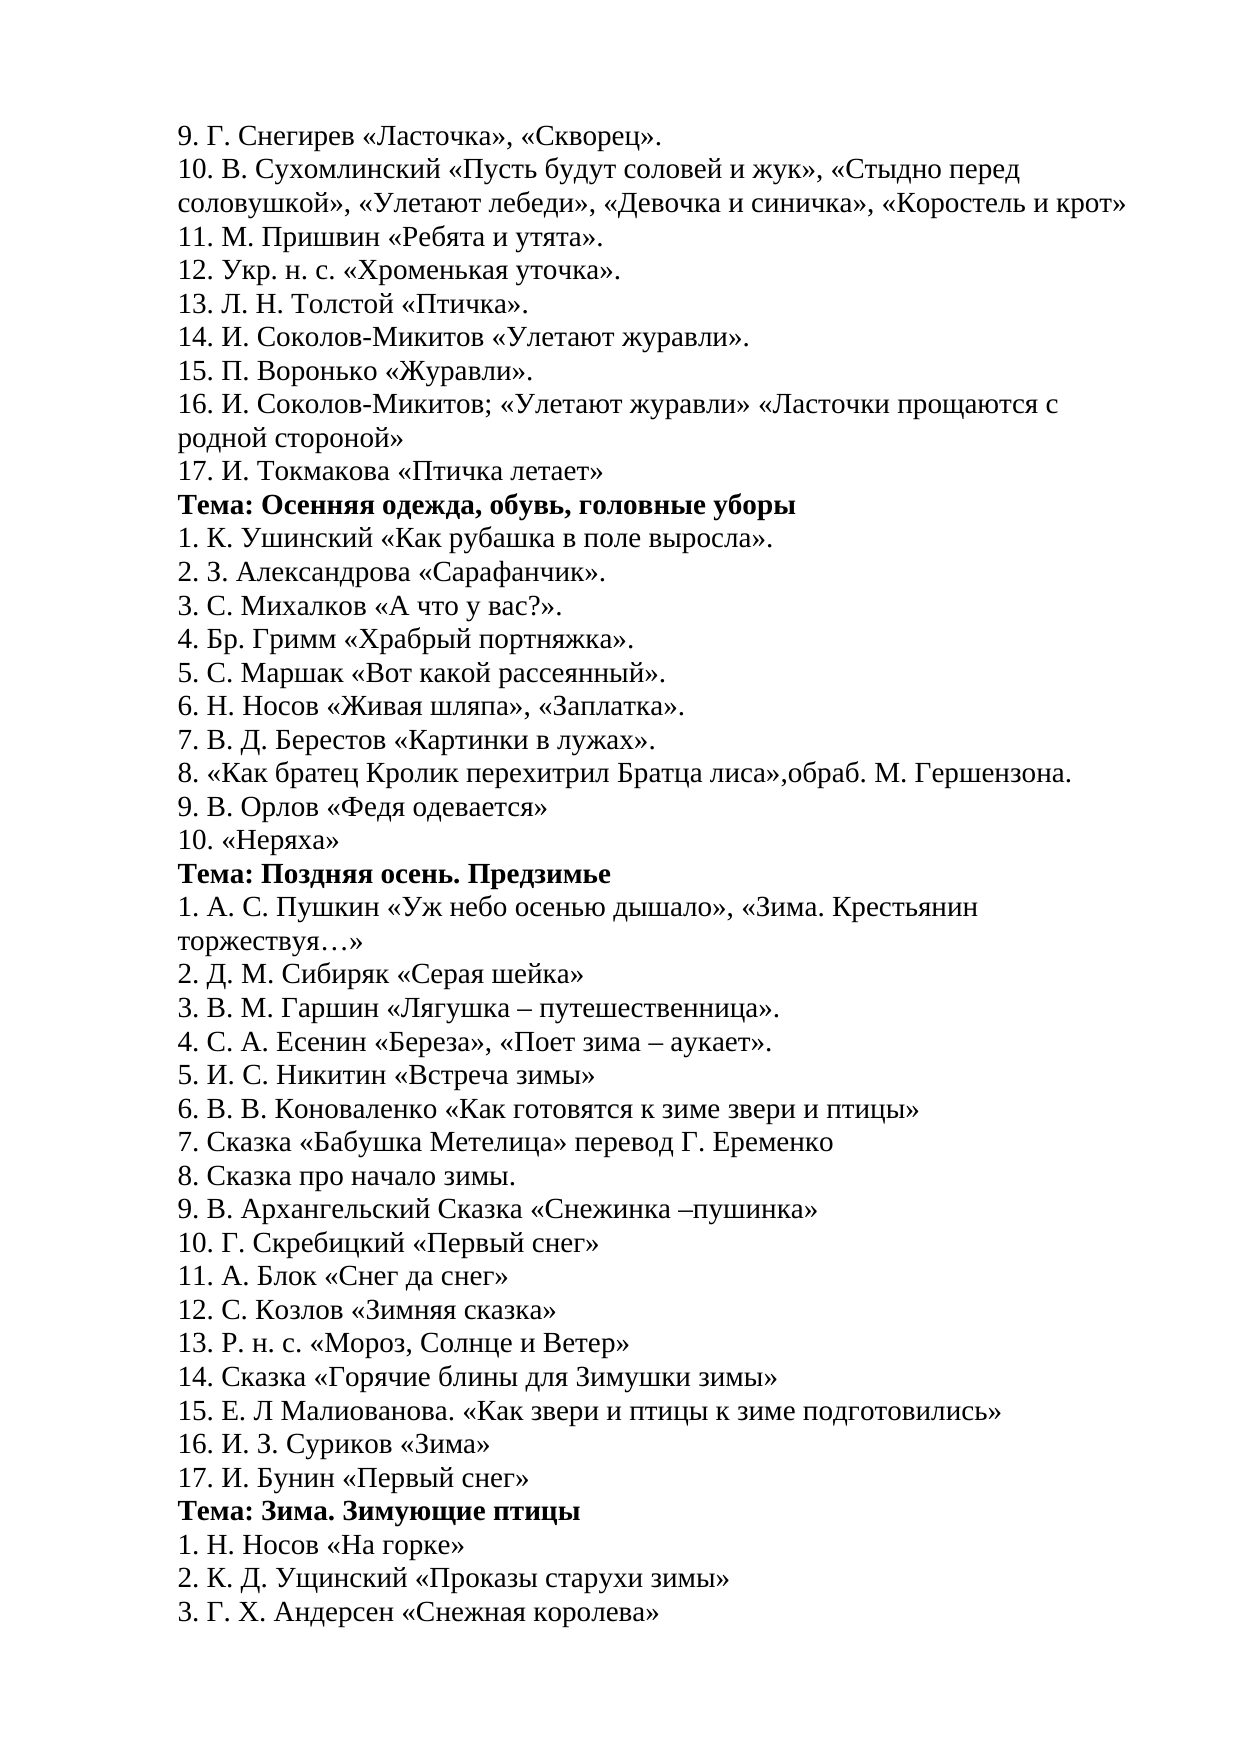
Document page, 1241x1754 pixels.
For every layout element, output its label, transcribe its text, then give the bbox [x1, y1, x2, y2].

text 11. М. Пришвин «Ребята и утята». [177, 219, 1152, 252]
text 17. И. Токмакова «Птичка летает» [177, 453, 1152, 487]
text 13. Р. н. с. «Мороз, Солнце и Ветер» [177, 1326, 1152, 1359]
text 3. Г. Х. Андерсен «Снежная королева» [177, 1594, 1152, 1627]
text 3. С. Михалков «А что у вас?». [177, 588, 1152, 621]
text 2. К. Д. Ущинский «Проказы старухи зимы» [177, 1560, 1152, 1594]
text 6. В. В. Коноваленко «Как готовятся к зиме звери и птицы» [177, 1091, 1152, 1124]
text Тема: Поздняя осень. Предзимье [177, 856, 1152, 889]
text 2. З. Александрова «Сарафанчик». [177, 554, 1152, 588]
text 8. Сказка про начало зимы. [177, 1158, 1152, 1191]
text 4. С. А. Есенин «Береза», «Поет зима – аукает». [177, 1024, 1152, 1057]
text 15. Е. Л Малиованова. «Как звери и птицы к зиме подготовились» [177, 1393, 1152, 1426]
text 1. Н. Носов «На горке» [177, 1527, 1152, 1560]
text 13. Л. Н. Толстой «Птичка». [177, 286, 1152, 319]
text 10. В. Сухомлинский «Пусть будут соловей и жук», «Стыдно перед соловушкой», «Улетают лебеди», «Девочка и синичка», «Коростель и крот» [177, 152, 1152, 219]
text 7. Сказка «Бабушка Метелица» перевод Г. Еременко [177, 1124, 1152, 1158]
text 9. Г. Снегирев «Ласточка», «Скворец». [177, 118, 1152, 152]
text Тема: Зима. Зимующие птицы [177, 1493, 1152, 1527]
text 7. В. Д. Берестов «Картинки в лужах». [177, 722, 1152, 755]
text 15. П. Воронько «Журавли». [177, 353, 1152, 386]
text 12. Укр. н. с. «Хроменькая уточка». [177, 252, 1152, 286]
text 14. Сказка «Горячие блины для Зимушки зимы» [177, 1359, 1152, 1393]
text 11. А. Блок «Снег да снег» [177, 1258, 1152, 1292]
text 10. «Неряха» [177, 822, 1152, 856]
text 2. Д. М. Сибиряк «Серая шейка» [177, 957, 1152, 990]
text 5. С. Маршак «Вот какой рассеянный». [177, 655, 1152, 688]
text 9. В. Орлов «Федя одевается» [177, 789, 1152, 822]
text 16. И. З. Суриков «Зима» [177, 1426, 1152, 1460]
text 14. И. Соколов-Микитов «Улетают журавли». [177, 319, 1152, 353]
text 17. И. Бунин «Первый снег» [177, 1460, 1152, 1493]
text 9. В. Архангельский Сказка «Снежинка –пушинка» [177, 1191, 1152, 1225]
text 12. С. Козлов «Зимняя сказка» [177, 1292, 1152, 1326]
text 6. Н. Носов «Живая шляпа», «Заплатка». [177, 688, 1152, 722]
text 5. И. С. Никитин «Встреча зимы» [177, 1057, 1152, 1091]
text 3. В. М. Гаршин «Лягушка – путешественница». [177, 990, 1152, 1024]
text 1. К. Ушинский «Как рубашка в поле выросла». [177, 521, 1152, 554]
text 8. «Как братец Кролик перехитрил Братца лиса»,обраб. М. Гершензона. [177, 755, 1152, 789]
text 10. Г. Скребицкий «Первый снег» [177, 1225, 1152, 1258]
text Тема: Осенняя одежда, обувь, головные уборы [177, 487, 1152, 521]
text 4. Бр. Гримм «Храбрый портняжка». [177, 621, 1152, 655]
text 1. А. С. Пушкин «Уж небо осенью дышало», «Зима. Крестьянин торжествуя…» [177, 889, 1152, 957]
text 16. И. Соколов-Микитов; «Улетают журавли» «Ласточки прощаются с родной стороной» [177, 386, 1152, 453]
